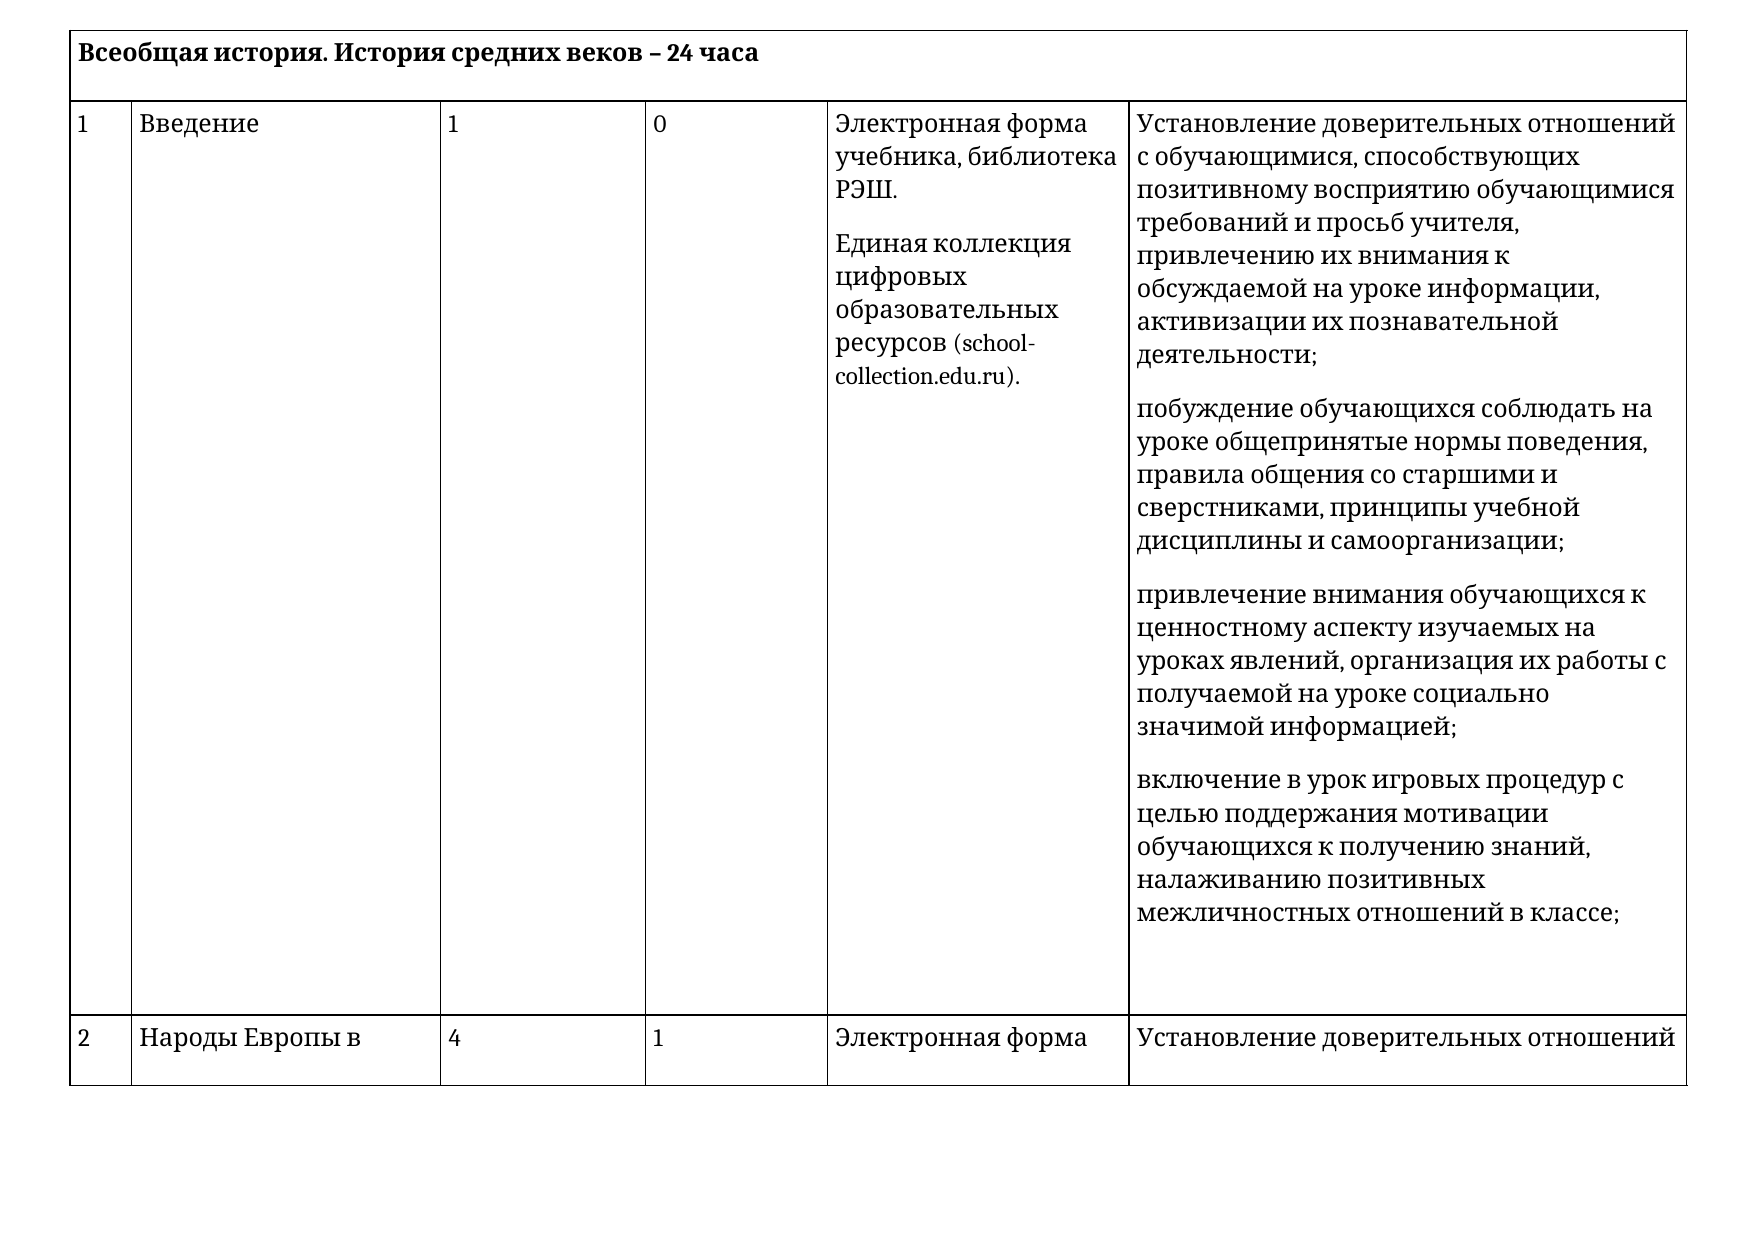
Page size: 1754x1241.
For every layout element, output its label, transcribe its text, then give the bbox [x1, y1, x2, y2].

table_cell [828, 1016, 1128, 1085]
table_cell 1 [71, 102, 131, 1014]
table_cell 2 [71, 1016, 131, 1085]
table_cell Введение [132, 102, 440, 1014]
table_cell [1130, 1016, 1686, 1085]
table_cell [132, 1016, 440, 1085]
table_cell Установление доверительных отношений с обучающимися, способствующих позитивному восприятию обучающимися требований и просьб учителя, привлечению их внимания к обсуждаемой на уроке информации, активизации их познавательной деятельности; побуждение обучающихся соблюдать на уроке общепринятые нормы поведения, правила общения со старшими и сверстниками, принципы учебной дисциплины и самоорганизации; привлечение внимания обучающихся к ценностному аспекту изучаемых на уроках явлений, организация их работы с получаемой на уроке социально значимой информацией; включение в урок игровых процедур с целью поддержания мотивации обучающихся к получению знаний, налаживанию позитивных межличностных отношений в классе; [1130, 102, 1686, 1014]
table_cell 1 [646, 1016, 827, 1085]
table_cell Электронная форма учебника, библиотека РЭШ. Единая коллекция цифровых образовательных ресурсов (school-collection.edu.ru). [828, 102, 1128, 1014]
table_cell 4 [441, 1016, 645, 1085]
table_cell 1 [441, 102, 645, 1014]
table_cell Всеобщая история. История средних веков – 24 часа [71, 31, 1686, 100]
table_cell 0 [646, 102, 827, 1014]
